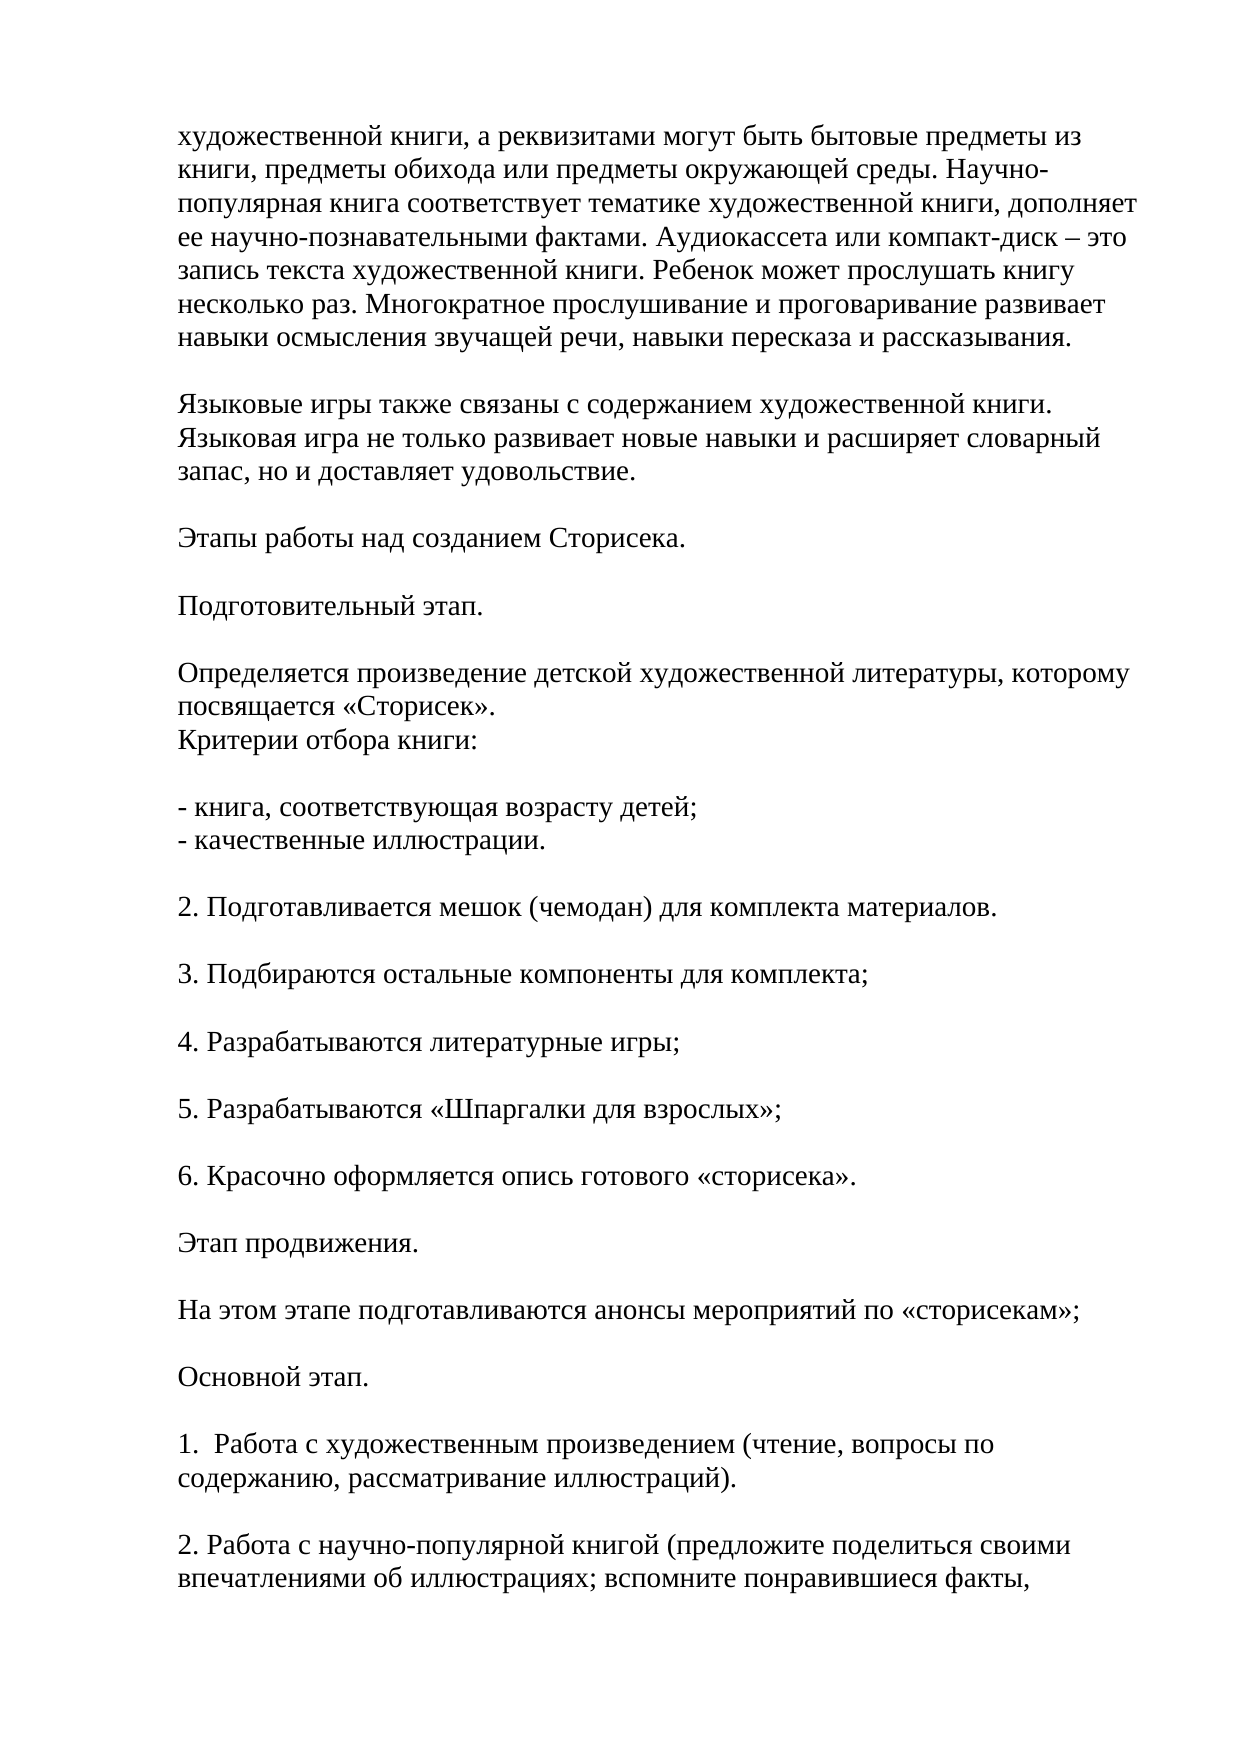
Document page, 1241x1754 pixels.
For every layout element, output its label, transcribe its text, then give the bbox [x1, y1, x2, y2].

text 3. Подбираются остальные компоненты для комплекта; [177, 957, 1152, 990]
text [177, 1527, 1152, 1594]
text Этапы работы над созданием Сторисека. [177, 521, 1152, 554]
text 1. Работа с художественным произведением (чтение, вопросы по содержанию, рассматривание иллюстраций). [177, 1426, 1152, 1493]
text 2. Подготавливается мешок (чемодан) для комплекта материалов. [177, 889, 1152, 923]
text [177, 118, 1152, 353]
text 5. Разрабатываются «Шпаргалки для взрослых»; [177, 1091, 1152, 1124]
text Критерии отбора книги: [177, 722, 1152, 755]
text 6. Красочно оформляется опись готового «сторисека». [177, 1158, 1152, 1191]
text Подготовительный этап. [177, 588, 1152, 621]
text Языковые игры также связаны с содержанием художественной книги. Языковая игра не только развивает новые навыки и расширяет словарный запас, но и доставляет удовольствие. [177, 386, 1152, 487]
text Основной этап. [177, 1359, 1152, 1393]
text На этом этапе подготавливаются анонсы мероприятий по «сторисекам»; [177, 1292, 1152, 1326]
text - книга, соответствующая возрасту детей; [177, 789, 1152, 822]
text Определяется произведение детской художественной литературы, которому посвящается «Сторисек». [177, 655, 1152, 722]
text - качественные иллюстрации. [177, 822, 1152, 856]
text Этап продвижения. [177, 1225, 1152, 1258]
text 4. Разрабатываются литературные игры; [177, 1024, 1152, 1057]
